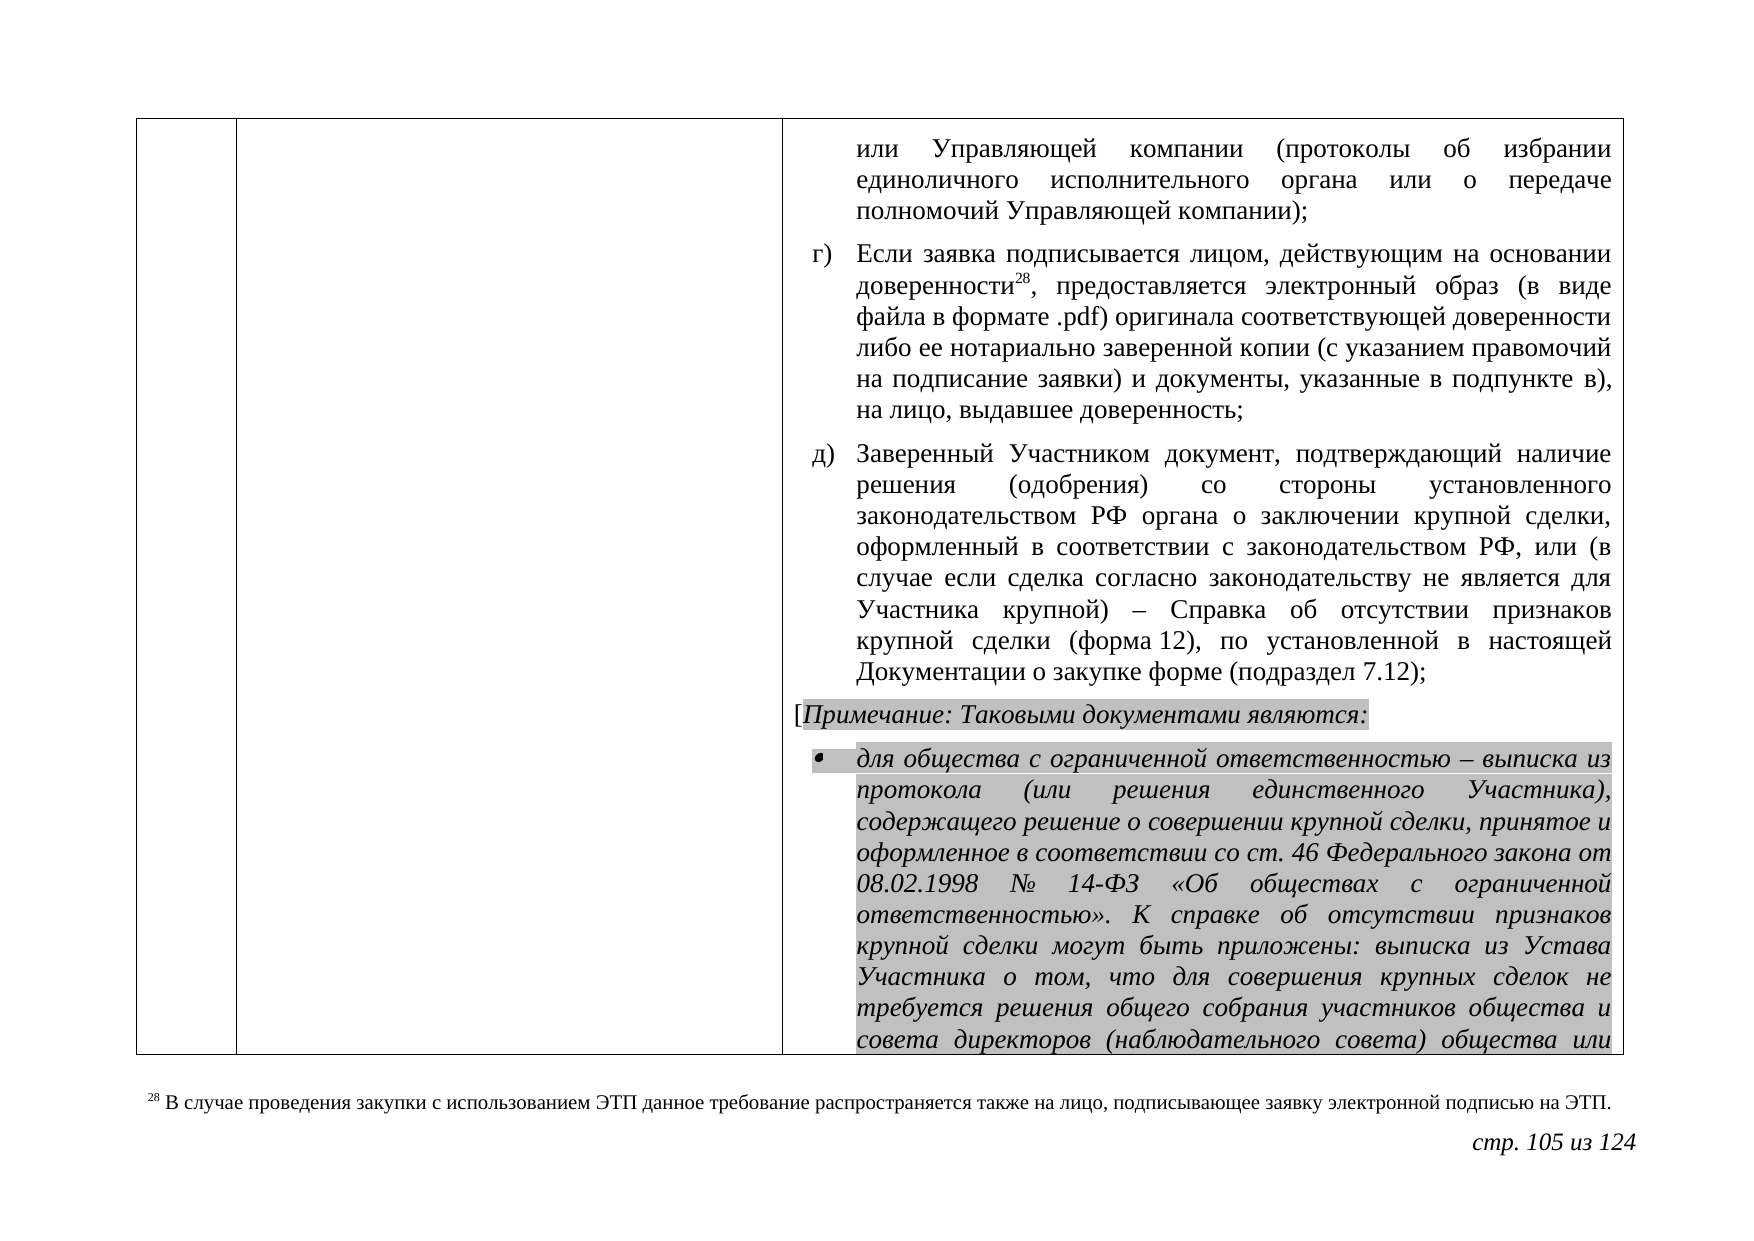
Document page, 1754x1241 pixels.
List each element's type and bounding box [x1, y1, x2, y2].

table_cell [137, 119, 236, 1054]
table_cell [237, 119, 782, 1054]
table_cell [783, 119, 1623, 1054]
